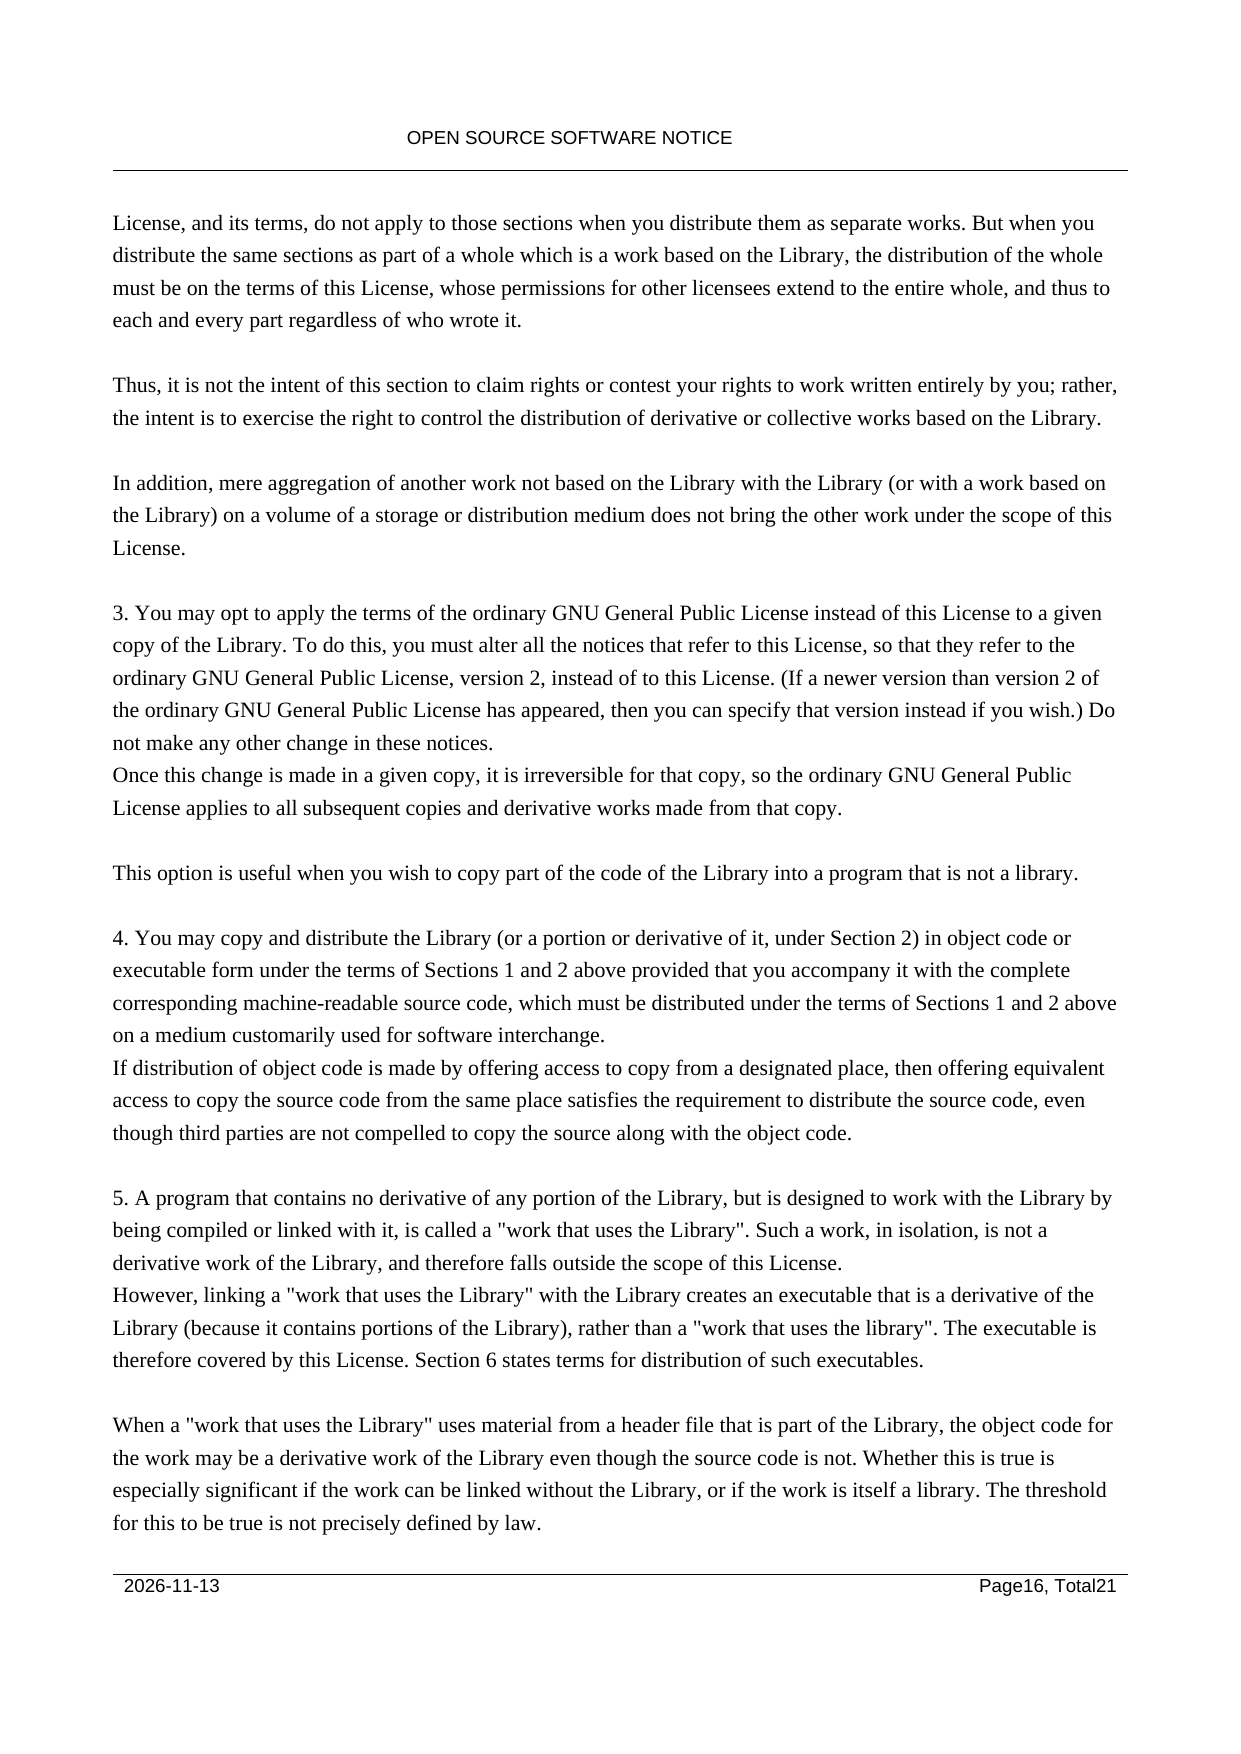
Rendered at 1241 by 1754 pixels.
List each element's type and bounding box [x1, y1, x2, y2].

text [112, 206, 1128, 1539]
